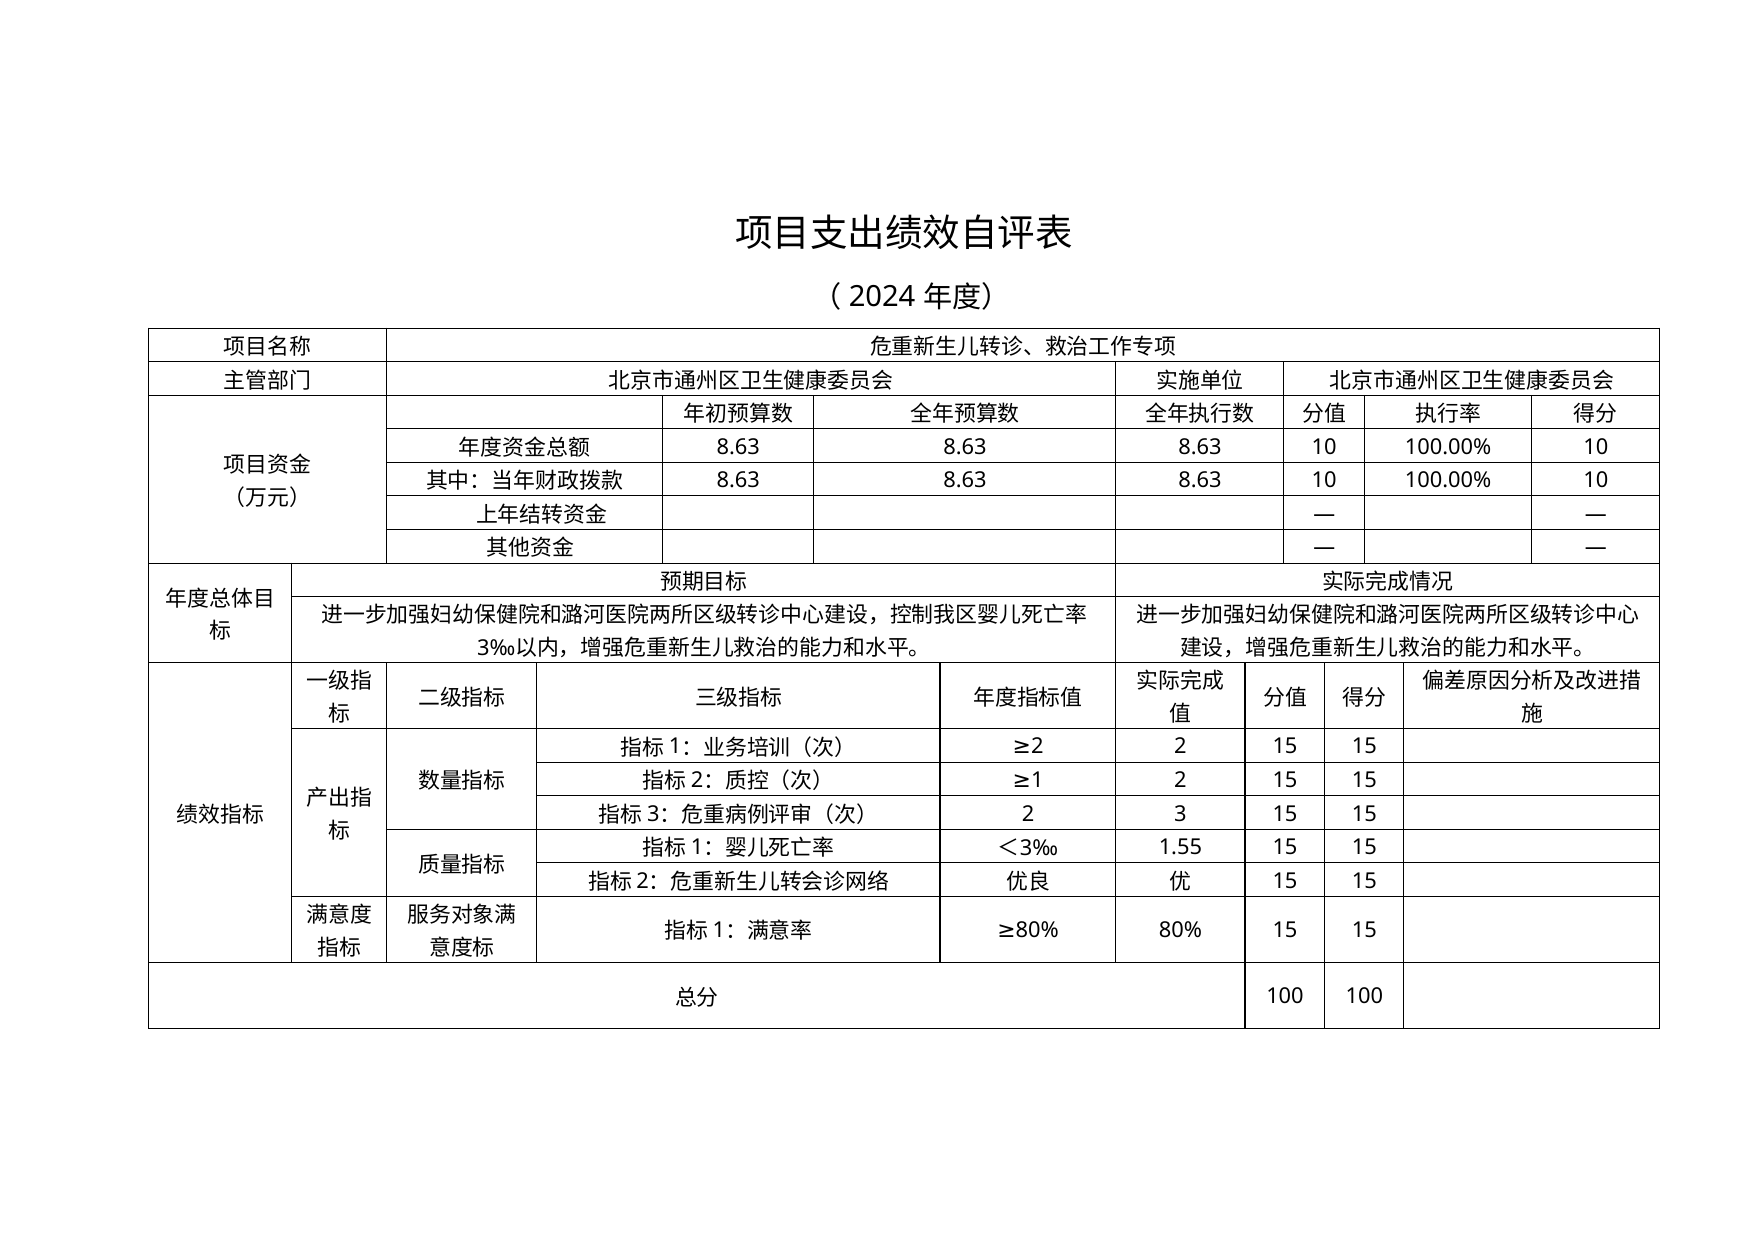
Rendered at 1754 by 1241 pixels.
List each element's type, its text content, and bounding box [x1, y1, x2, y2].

table_cell 80% [1116, 897, 1244, 962]
table_cell ≥80% [941, 897, 1115, 962]
table_cell 15 [1246, 796, 1324, 829]
table_cell — [1532, 496, 1659, 529]
table_cell 得分 [1532, 396, 1659, 428]
table_cell 15 [1246, 830, 1324, 862]
table_cell 15 [1325, 897, 1403, 962]
table_cell 年初预算数 [663, 396, 813, 428]
table_cell 三级指标 [537, 663, 939, 728]
table_cell 总分 [149, 963, 1244, 1028]
table_cell [1404, 830, 1659, 862]
table_cell 进一步加强妇幼保健院和潞河医院两所区级转诊中心建设，控制我区婴儿死亡率3‰以内，增强危重新生儿救治的能力和水平。 [292, 597, 1115, 662]
table_cell 项目资金 （万元） [149, 396, 386, 562]
table_cell 指标1：婴儿死亡率 [537, 830, 939, 862]
table_cell 指标2：质控（次） [537, 763, 939, 795]
table_cell 其他资金 [387, 530, 662, 562]
table_cell （ 2024 年度） [149, 263, 1659, 328]
table_cell 2 [1116, 729, 1244, 762]
table_cell 指标2：危重新生儿转会诊网络 [537, 863, 939, 896]
table_cell 100 [1325, 963, 1403, 1028]
table_cell [1404, 863, 1659, 896]
table_cell [814, 530, 1115, 562]
table_cell 3 [1116, 796, 1244, 829]
table_cell [663, 530, 813, 562]
table_cell 15 [1325, 863, 1403, 896]
table_cell [814, 496, 1115, 529]
table_cell 2 [1116, 763, 1244, 795]
table_cell 15 [1325, 796, 1403, 829]
table_cell 15 [1325, 763, 1403, 795]
table_cell 全年执行数 [1116, 396, 1283, 428]
table_cell [1365, 530, 1531, 562]
table_cell 上年结转资金 [387, 496, 662, 529]
table_cell 分值 [1246, 663, 1324, 728]
table_cell 北京市通州区卫生健康委员会 [387, 362, 1115, 395]
table_cell [1404, 763, 1659, 795]
table_cell 优良 [941, 863, 1115, 896]
table_cell 2 [941, 796, 1115, 829]
table_cell 实施单位 [1116, 362, 1283, 395]
table_cell [1404, 729, 1659, 762]
table_cell ≥2 [941, 729, 1115, 762]
table_cell 其中：当年财政拨款 [387, 463, 662, 495]
table_cell [387, 396, 662, 428]
table_cell [1404, 796, 1659, 829]
table_cell 数量指标 [387, 729, 536, 829]
table_cell 分值 [1284, 396, 1364, 428]
table_cell 优 [1116, 863, 1244, 896]
table_cell [663, 496, 813, 529]
table_cell 北京市通州区卫生健康委员会 [1284, 362, 1659, 395]
table_cell [1404, 897, 1659, 962]
table_cell — [1284, 530, 1364, 562]
table_cell 10 [1284, 429, 1364, 462]
table_cell 15 [1246, 897, 1324, 962]
table_cell ≥1 [941, 763, 1115, 795]
table_cell [1365, 496, 1531, 529]
table_cell [1404, 963, 1659, 1028]
table_cell 产出指标 [292, 729, 386, 896]
table_cell 满意度指标 [292, 897, 386, 962]
table_cell 15 [1325, 729, 1403, 762]
table_cell 8.63 [663, 429, 813, 462]
table_cell 主管部门 [149, 362, 386, 395]
table_cell 危重新生儿转诊、救治工作专项 [387, 329, 1659, 361]
table_cell 100.00% [1365, 463, 1531, 495]
table_cell 质量指标 [387, 830, 536, 896]
table_cell 进一步加强妇幼保健院和潞河医院两所区级转诊中心建设，增强危重新生儿救治的能力和水平。 [1116, 597, 1659, 662]
table_cell — [1532, 530, 1659, 562]
table_cell 1.55 [1116, 830, 1244, 862]
table_cell [1116, 530, 1283, 562]
table_cell 100 [1246, 963, 1324, 1028]
table_cell 项目名称 [149, 329, 386, 361]
table_cell 100.00% [1365, 429, 1531, 462]
table_cell 指标1：业务培训（次） [537, 729, 939, 762]
table_cell 执行率 [1365, 396, 1531, 428]
table_cell 10 [1284, 463, 1364, 495]
table_cell 指标3：危重病例评审（次） [537, 796, 939, 829]
table_cell 年度资金总额 [387, 429, 662, 462]
table_cell 全年预算数 [814, 396, 1115, 428]
table_cell 实际完成值 [1116, 663, 1244, 728]
table_cell 10 [1532, 429, 1659, 462]
table_cell 一级指标 [292, 663, 386, 728]
table_cell 年度总体目标 [149, 564, 291, 662]
table_cell 8.63 [1116, 429, 1283, 462]
table_cell 8.63 [663, 463, 813, 495]
table_cell 绩效指标 [149, 663, 291, 962]
table_cell 年度指标值 [941, 663, 1115, 728]
table_cell 15 [1246, 763, 1324, 795]
table_cell 预期目标 [292, 564, 1115, 596]
table_cell 偏差原因分析及改进措施 [1404, 663, 1659, 728]
table_cell 二级指标 [387, 663, 536, 728]
table_cell 15 [1246, 863, 1324, 896]
table_cell 10 [1532, 463, 1659, 495]
table_cell 15 [1246, 729, 1324, 762]
table_cell 15 [1325, 830, 1403, 862]
table_cell 指标1：满意率 [537, 897, 939, 962]
table_cell 8.63 [814, 463, 1115, 495]
table_cell 实际完成情况 [1116, 564, 1659, 596]
table_cell 8.63 [814, 429, 1115, 462]
table_cell ＜3‰ [941, 830, 1115, 862]
table_cell [1116, 496, 1283, 529]
table_cell 8.63 [1116, 463, 1283, 495]
table_cell 服务对象满意度标 [387, 897, 536, 962]
table_header 项目支出绩效自评表 [149, 198, 1659, 263]
table_cell — [1284, 496, 1364, 529]
table_cell 得分 [1325, 663, 1403, 728]
